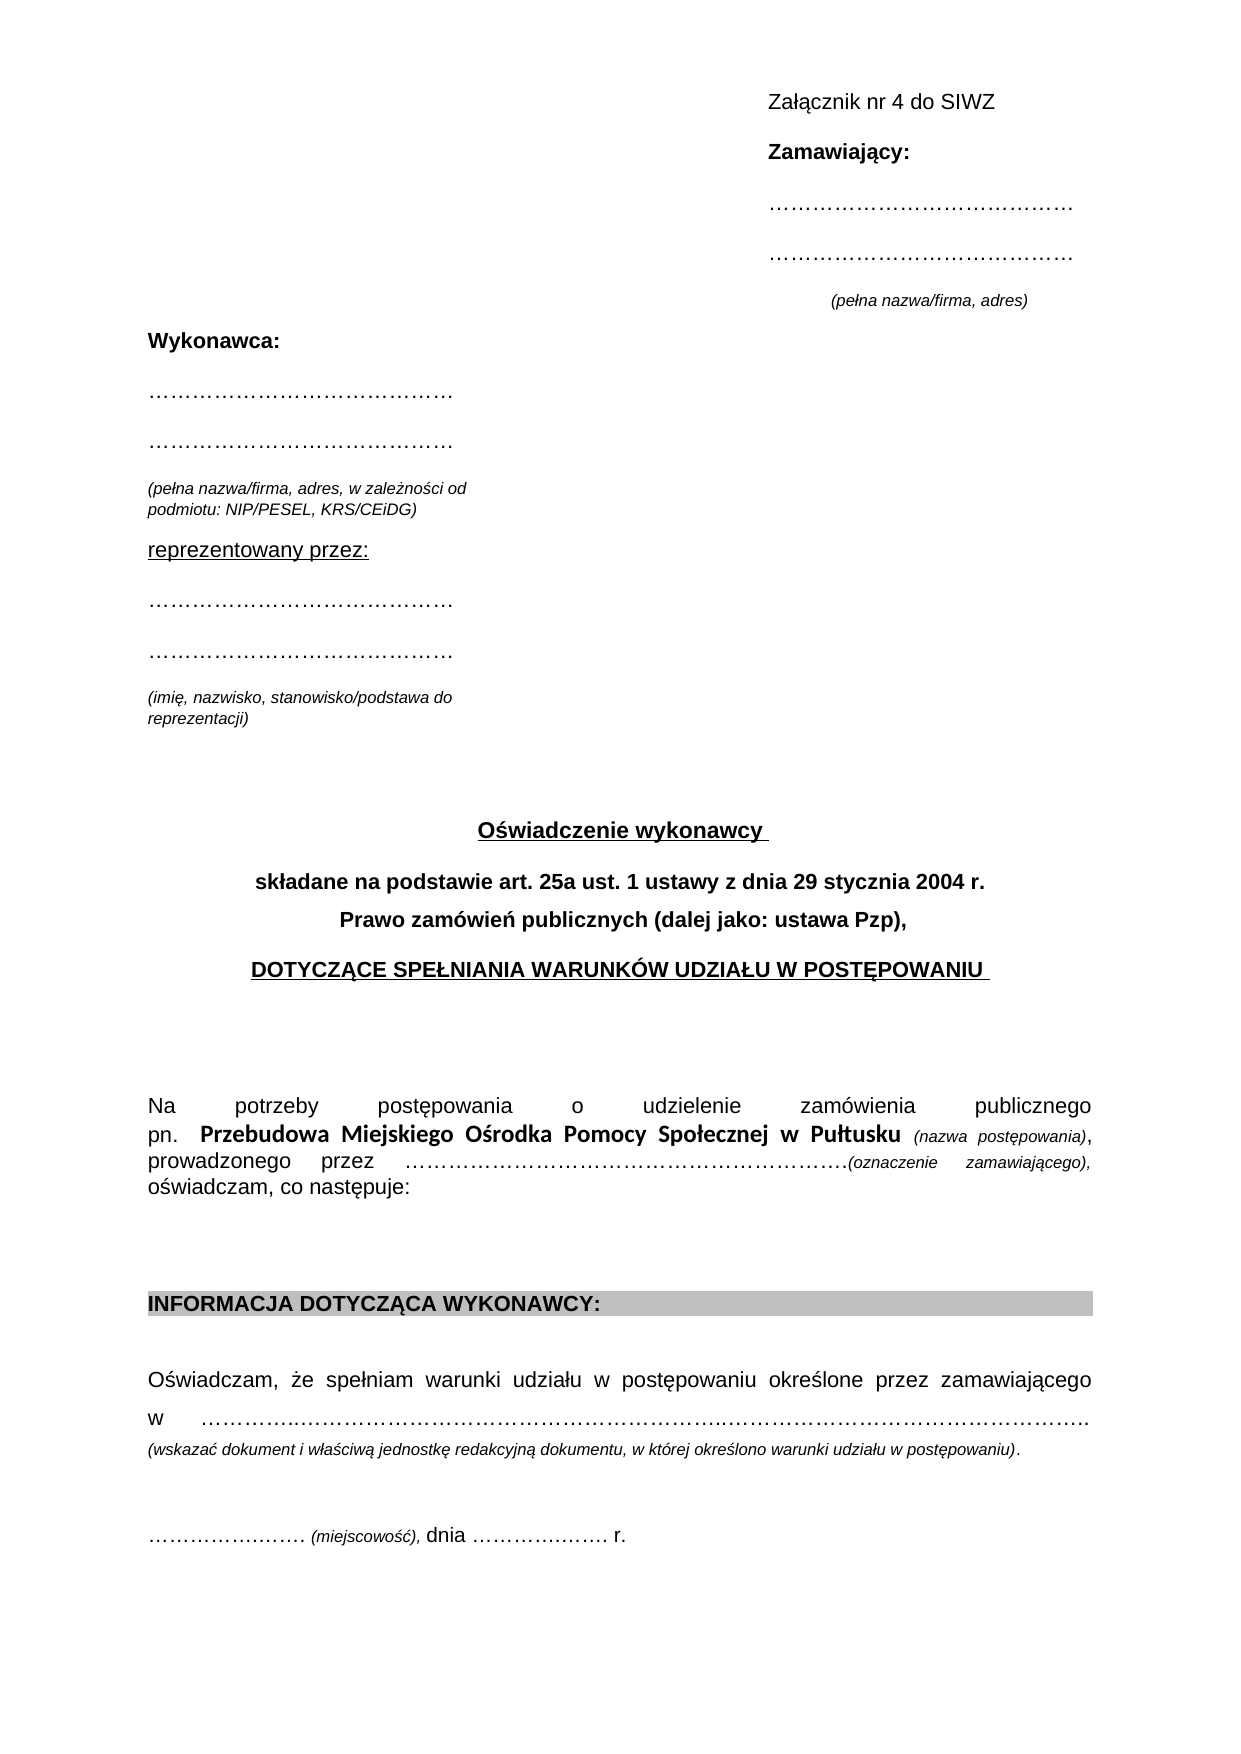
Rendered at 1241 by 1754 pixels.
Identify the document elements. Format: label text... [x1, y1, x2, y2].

text ………………………………………………………………………… [768, 189, 1093, 265]
text Oświadczam, że spełniam warunki udziału w postępowaniu określone przez zamawiającego w …………..…………………………………………………..………………………………………….. (wskazać dokument i właściwą jednostkę redakcyjną dokumentu, w której określono warunki udziału w postępowaniu). [148, 1367, 1093, 1458]
text reprezentowany przez: [148, 537, 1093, 562]
text Oświadczenie wykonawcy [148, 817, 1093, 843]
text Zamawiający: [694, 139, 1093, 164]
text DOTYCZĄCE SPEŁNIANIA WARUNKÓW UDZIAŁU W POSTĘPOWANIU [148, 957, 1093, 1024]
text (pełna nazwa/firma, adres) [768, 290, 1093, 309]
text ………………………………………………………………………… [148, 378, 472, 454]
text Załącznik nr 4 do SIWZ [694, 89, 1093, 114]
text INFORMACJA DOTYCZĄCA WYKONAWCY: [148, 1291, 1093, 1316]
text Prawo zamówień publicznych (dalej jako: ustawa Pzp), [148, 907, 1093, 932]
text Na potrzeby postępowania o udzielenie zamówienia publicznego pn. Przebudowa Miejskiego Ośrodka Pomocy Społecznej w Pułtusku (nazwa postępowania), prowadzonego przez …………………………………………………….(oznaczenie zamawiającego), oświadczam, co następuje: [148, 1093, 1093, 1199]
text (imię, nazwisko, stanowisko/podstawa do reprezentacji) [148, 688, 472, 728]
text składane na podstawie art. 25a ust. 1 ustawy z dnia 29 stycznia 2004 r. [148, 869, 1093, 894]
text …………….……. (miejscowość), dnia ………….……. r. [148, 1522, 1093, 1546]
text ………………………………………………………………………… [148, 587, 472, 663]
text Wykonawca: [148, 328, 1093, 353]
text (pełna nazwa/firma, adres, w zależności od podmiotu: NIP/PESEL, KRS/CEiDG) [148, 479, 472, 519]
